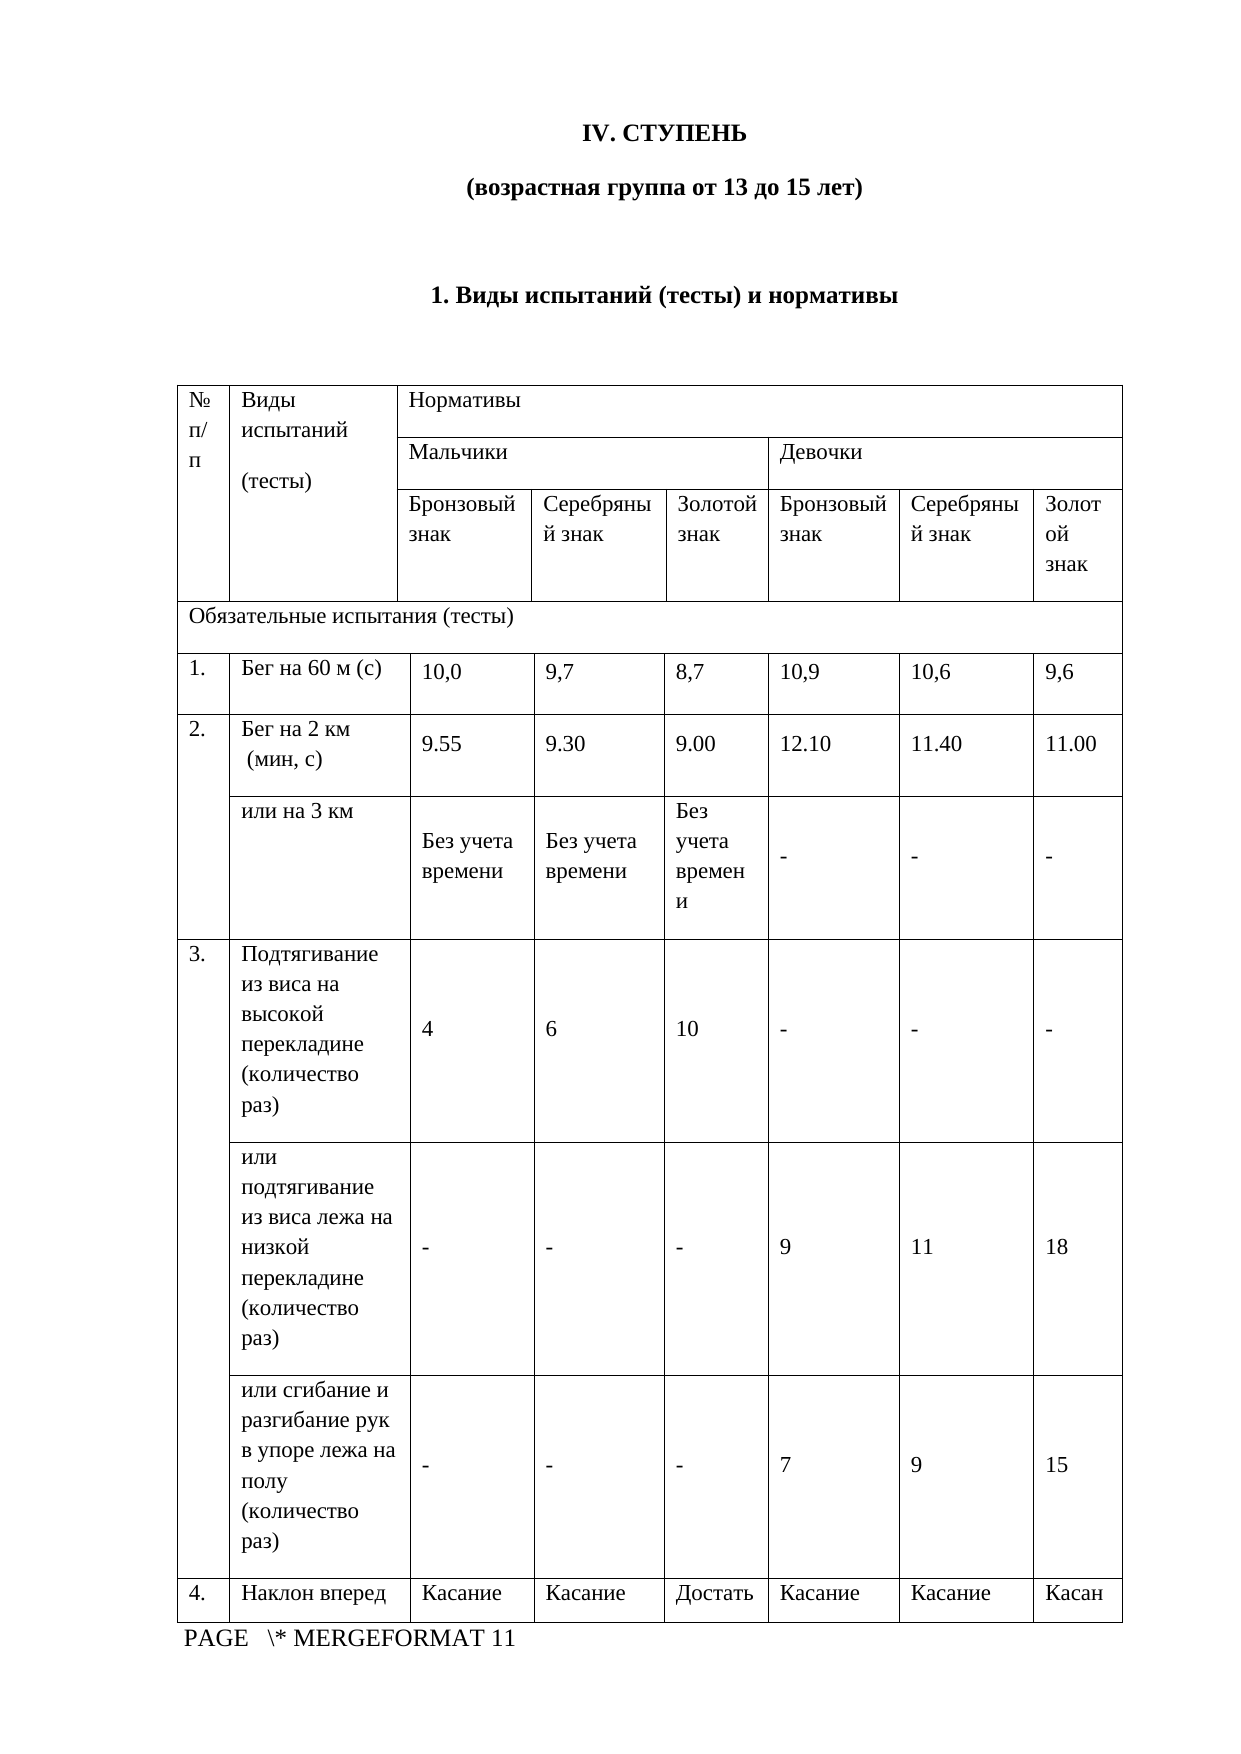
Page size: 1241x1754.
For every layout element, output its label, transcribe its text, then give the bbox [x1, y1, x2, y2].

table_cell - [411, 1143, 534, 1375]
table_cell Бег на (с) [230, 654, 410, 713]
text 1. Виды испытаний (тесты) и нормативы [177, 280, 1152, 308]
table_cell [411, 1579, 534, 1622]
table_cell 9,7 [535, 654, 664, 713]
table_cell 10,6 [900, 654, 1033, 713]
table_cell Серебряный знак [900, 490, 1033, 601]
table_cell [535, 1579, 664, 1622]
table_cell 9.30 [535, 715, 664, 796]
table_cell - [665, 1143, 768, 1375]
table_cell 15 [1034, 1376, 1122, 1578]
table_cell - [900, 940, 1033, 1142]
table_cell 12.10 [769, 715, 899, 796]
table_cell Девочки [769, 438, 1122, 489]
table_header Нормативы [398, 386, 1122, 437]
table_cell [769, 1579, 899, 1622]
table_cell 11.00 [1034, 715, 1122, 796]
table_cell 9.00 [665, 715, 768, 796]
table_cell Подтягивание из виса на высокой перекладине (количество раз) [230, 940, 410, 1142]
table_cell 7 [769, 1376, 899, 1578]
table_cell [900, 1579, 1033, 1622]
table_cell - [665, 1376, 768, 1578]
table_cell 9 [769, 1143, 899, 1375]
table_cell Без учета времени [535, 797, 664, 938]
table_cell - [535, 1376, 664, 1578]
table_header № п/п [178, 386, 229, 601]
table_cell или сгибание и разгибание рук в упоре лежа на полу (количество раз) [230, 1376, 410, 1578]
table_cell 4 [411, 940, 534, 1142]
table_cell - [900, 797, 1033, 938]
table_cell 8,7 [665, 654, 768, 713]
table_cell - [1034, 940, 1122, 1142]
table_cell Обязательные испытания (тесты) [178, 602, 1122, 653]
table_cell - [535, 1143, 664, 1375]
table_cell или подтягивание из виса лежа на низкой перекладине (количество раз) [230, 1143, 410, 1375]
table_cell 4. [178, 1579, 229, 1622]
text IV. СТУПЕНЬ [177, 118, 1152, 147]
table_cell 9,6 [1034, 654, 1122, 713]
table_cell 2. [178, 715, 229, 938]
table_cell или на [230, 797, 410, 938]
table_cell Золотой знак [1034, 490, 1122, 601]
table_cell Бронзовый знак [769, 490, 899, 601]
table_cell Бег на 2 км (мин, с) [230, 715, 410, 796]
table_cell 11.40 [900, 715, 1033, 796]
table_cell 1. [178, 654, 229, 713]
table_cell 6 [535, 940, 664, 1142]
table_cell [665, 1579, 768, 1622]
table_cell - [769, 797, 899, 938]
table_cell 9.55 [411, 715, 534, 796]
table_header Виды испытаний (тесты) [230, 386, 397, 601]
table_cell 10,0 [411, 654, 534, 713]
table_cell 10,9 [769, 654, 899, 713]
table_cell 18 [1034, 1143, 1122, 1375]
table_cell - [411, 1376, 534, 1578]
table_cell 11 [900, 1143, 1033, 1375]
table_cell Без учета времени [665, 797, 768, 938]
text (возрастная группа от 13 до 15 лет) [177, 172, 1152, 201]
table_cell - [769, 940, 899, 1142]
table_cell Без учета времени [411, 797, 534, 938]
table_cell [1034, 1579, 1122, 1622]
table_cell - [1034, 797, 1122, 938]
table_cell Мальчики [398, 438, 768, 489]
table_cell Бронзовый знак [398, 490, 531, 601]
table_cell Золотой знак [667, 490, 768, 601]
table_cell 3. [178, 940, 229, 1578]
table_cell 9 [900, 1376, 1033, 1578]
table_cell 10 [665, 940, 768, 1142]
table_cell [230, 1579, 410, 1622]
table_cell Серебряный знак [532, 490, 666, 601]
